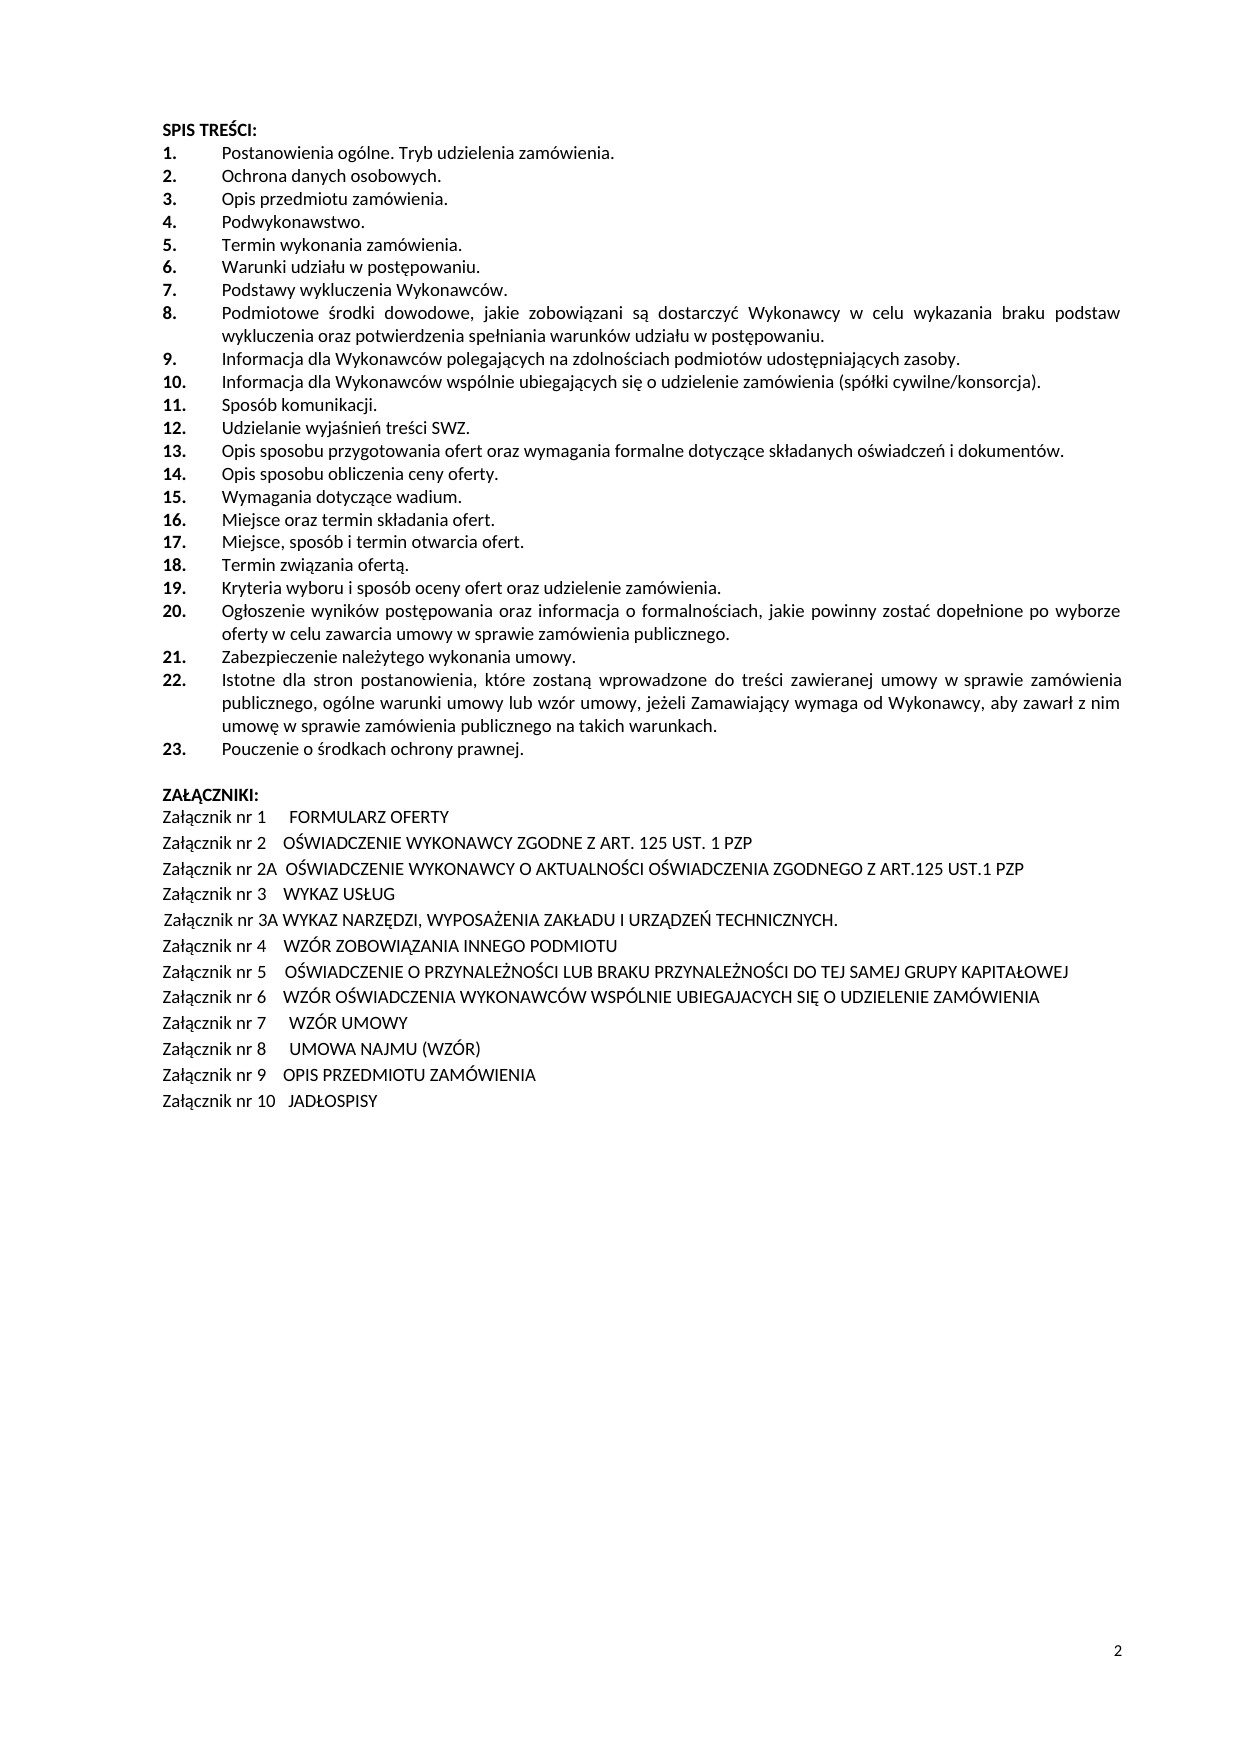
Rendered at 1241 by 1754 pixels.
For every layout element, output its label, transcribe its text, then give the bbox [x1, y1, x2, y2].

list Warunki udziału w postępowaniu. [162, 256, 1122, 278]
list Informacja dla Wykonawców wspólnie ubiegających się o udzielenie zamówienia (spółki cywilne/konsorcja). [162, 370, 1122, 393]
text Załącznik nr 5 OŚWIADCZENIE O PRZYNALEŻNOŚCI LUB BRAKU PRZYNALEŻNOŚCI DO TEJ SAMEJ GRUPY KAPITAŁOWEJ [162, 960, 1122, 983]
list Informacja dla Wykonawców polegających na zdolnościach podmiotów udostępniających zasoby. [162, 347, 1122, 370]
list Ochrona danych osobowych. [162, 164, 1122, 187]
list Miejsce oraz termin składania ofert. [162, 508, 1122, 531]
list Sposób komunikacji. [162, 393, 1122, 416]
list Postanowienia ogólne. Tryb udzielenia zamówienia. [162, 141, 1122, 164]
list Opis sposobu przygotowania ofert oraz wymagania formalne dotyczące składanych oświadczeń i dokumentów. [162, 439, 1122, 462]
text Załącznik nr 10 JADŁOSPISY [162, 1090, 1122, 1113]
text Załącznik nr 6 WZÓR OŚWIADCZENIA WYKONAWCÓW WSPÓLNIE UBIEGAJACYCH SIĘ O UDZIELENIE ZAMÓWIENIA [162, 986, 1122, 1009]
text Załącznik nr 3 WYKAZ USŁUG [162, 882, 1122, 905]
list Miejsce, sposób i termin otwarcia ofert. [162, 531, 1122, 553]
list Ogłoszenie wyników postępowania oraz informacja o formalnościach, jakie powinny zostać dopełnione po wyborze oferty w celu zawarcia umowy w sprawie zamówienia publicznego. [162, 599, 1122, 645]
list Pouczenie o środkach ochrony prawnej. [162, 737, 1122, 760]
list Wymagania dotyczące wadium. [162, 485, 1122, 508]
text Załącznik nr 7 WZÓR UMOWY [162, 1011, 1122, 1034]
list Opis przedmiotu zamówienia. [162, 187, 1122, 210]
list Opis sposobu obliczenia ceny oferty. [162, 462, 1122, 485]
text Załącznik nr 1 FORMULARZ OFERTY [162, 806, 1122, 828]
list Podwykonawstwo. [162, 210, 1122, 233]
text Załącznik nr 8 UMOWA NAJMU (WZÓR) [162, 1037, 1122, 1060]
text Załącznik nr 9 OPIS PRZEDMIOTU ZAMÓWIENIA [162, 1063, 1122, 1086]
list Podmiotowe środki dowodowe, jakie zobowiązani są dostarczyć Wykonawcy w celu wykazania braku podstaw wykluczenia oraz potwierdzenia spełniania warunków udziału w postępowaniu. [162, 301, 1122, 347]
text Załącznik nr 2A OŚWIADCZENIE WYKONAWCY O AKTUALNOŚCI OŚWIADCZENIA ZGODNEGO Z ART.125 UST.1 PZP [162, 857, 1122, 880]
text SPIS TREŚCI: [162, 118, 1122, 141]
list Termin związania ofertą. [162, 553, 1122, 576]
text Załącznik nr 3A WYKAZ NARZĘDZI, WYPOSAŻENIA ZAKŁADU I URZĄDZEŃ TECHNICZNYCH. [164, 908, 1122, 931]
list Zabezpieczenie należytego wykonania umowy. [162, 645, 1122, 668]
text Załącznik nr 2 OŚWIADCZENIE WYKONAWCY ZGODNE Z ART. 125 UST. 1 PZP [162, 831, 1122, 854]
list Kryteria wyboru i sposób oceny ofert oraz udzielenie zamówienia. [162, 576, 1122, 599]
text ZAŁĄCZNIKI: [162, 783, 1122, 806]
text Załącznik nr 4 WZÓR ZOBOWIĄZANIA INNEGO PODMIOTU [162, 934, 1122, 957]
list Istotne dla stron postanowienia, które zostaną wprowadzone do treści zawieranej umowy w sprawie zamówienia publicznego, ogólne warunki umowy lub wzór umowy, jeżeli Zamawiający wymaga od Wykonawcy, aby zawarł z nim umowę w sprawie zamówienia publicznego na takich warunkach. [162, 668, 1122, 737]
list Podstawy wykluczenia Wykonawców. [162, 278, 1122, 301]
list Udzielanie wyjaśnień treści SWZ. [162, 416, 1122, 439]
list Termin wykonania zamówienia. [162, 233, 1122, 256]
